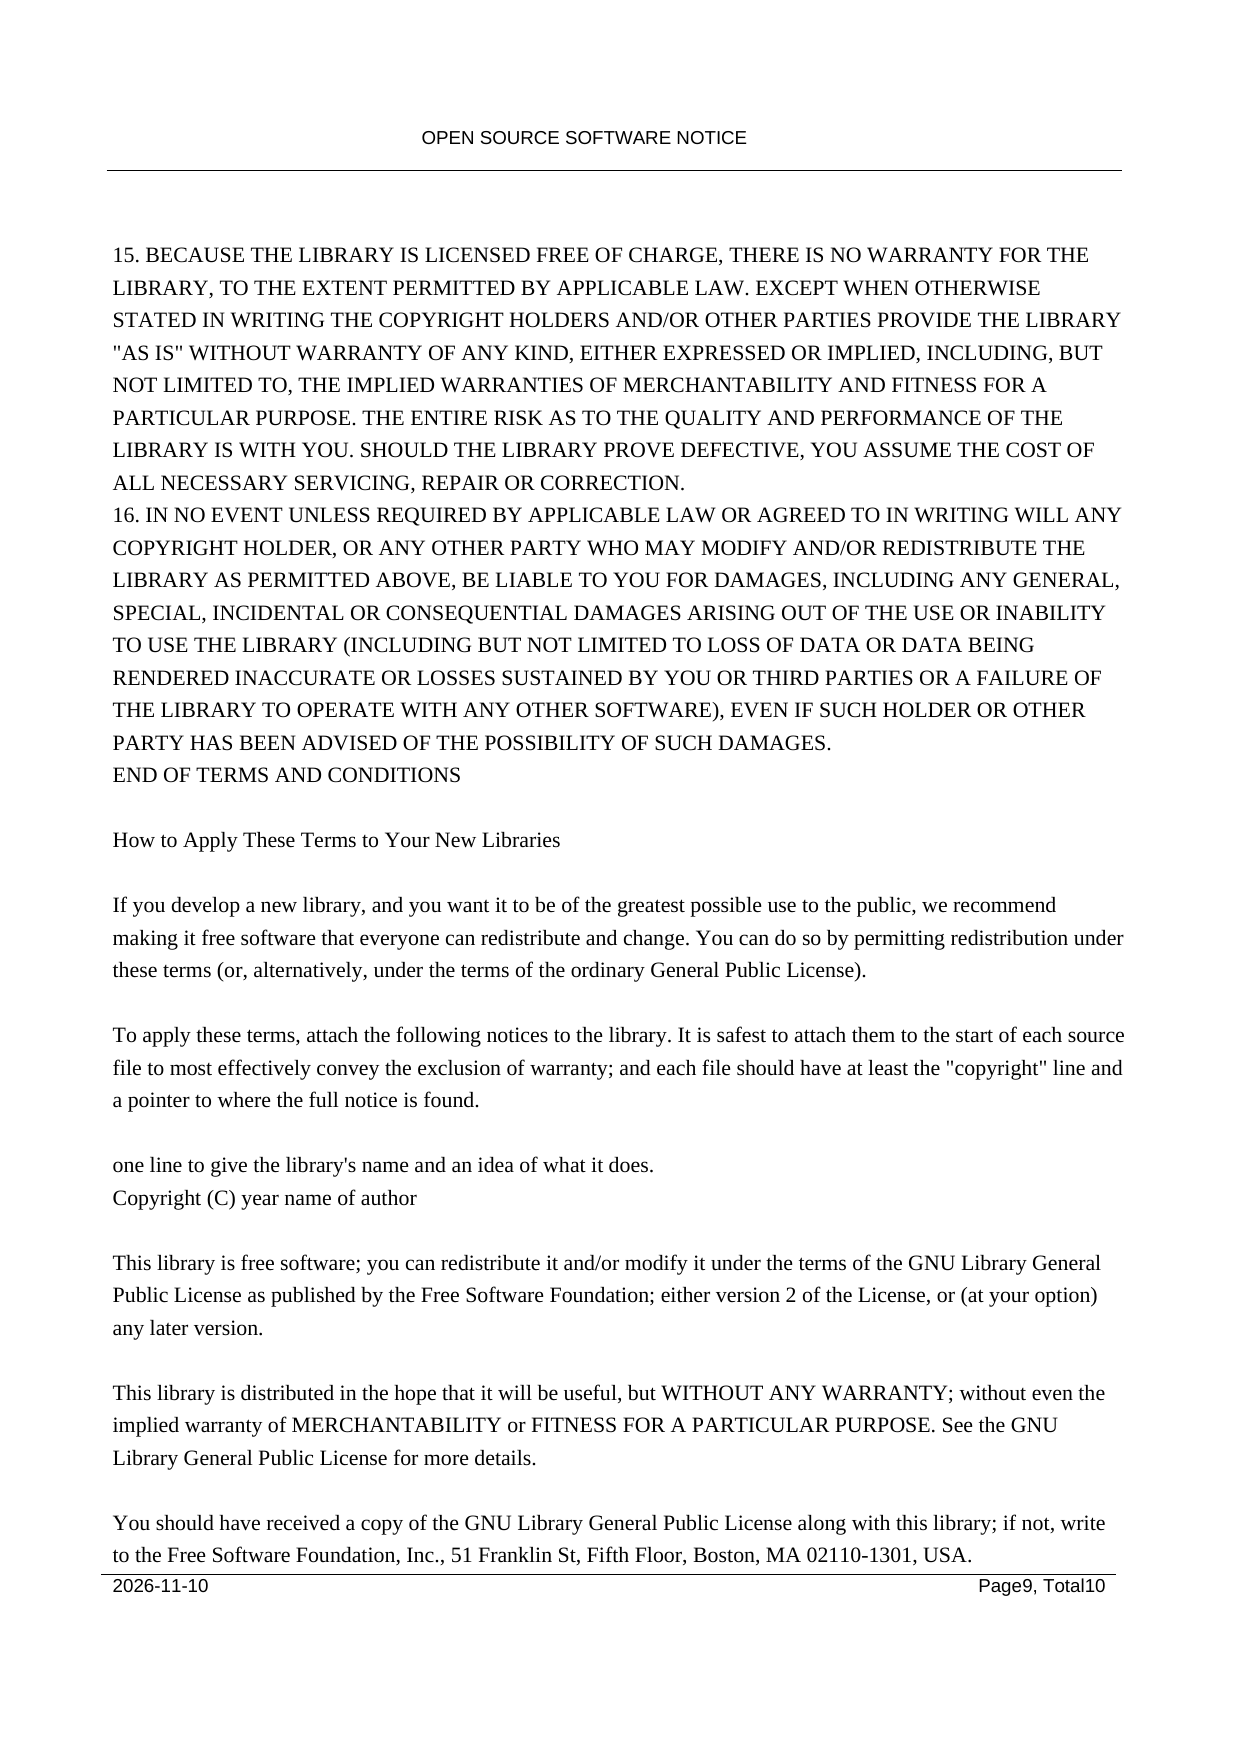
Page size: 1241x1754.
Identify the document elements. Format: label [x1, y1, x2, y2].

text [112, 206, 1128, 1571]
